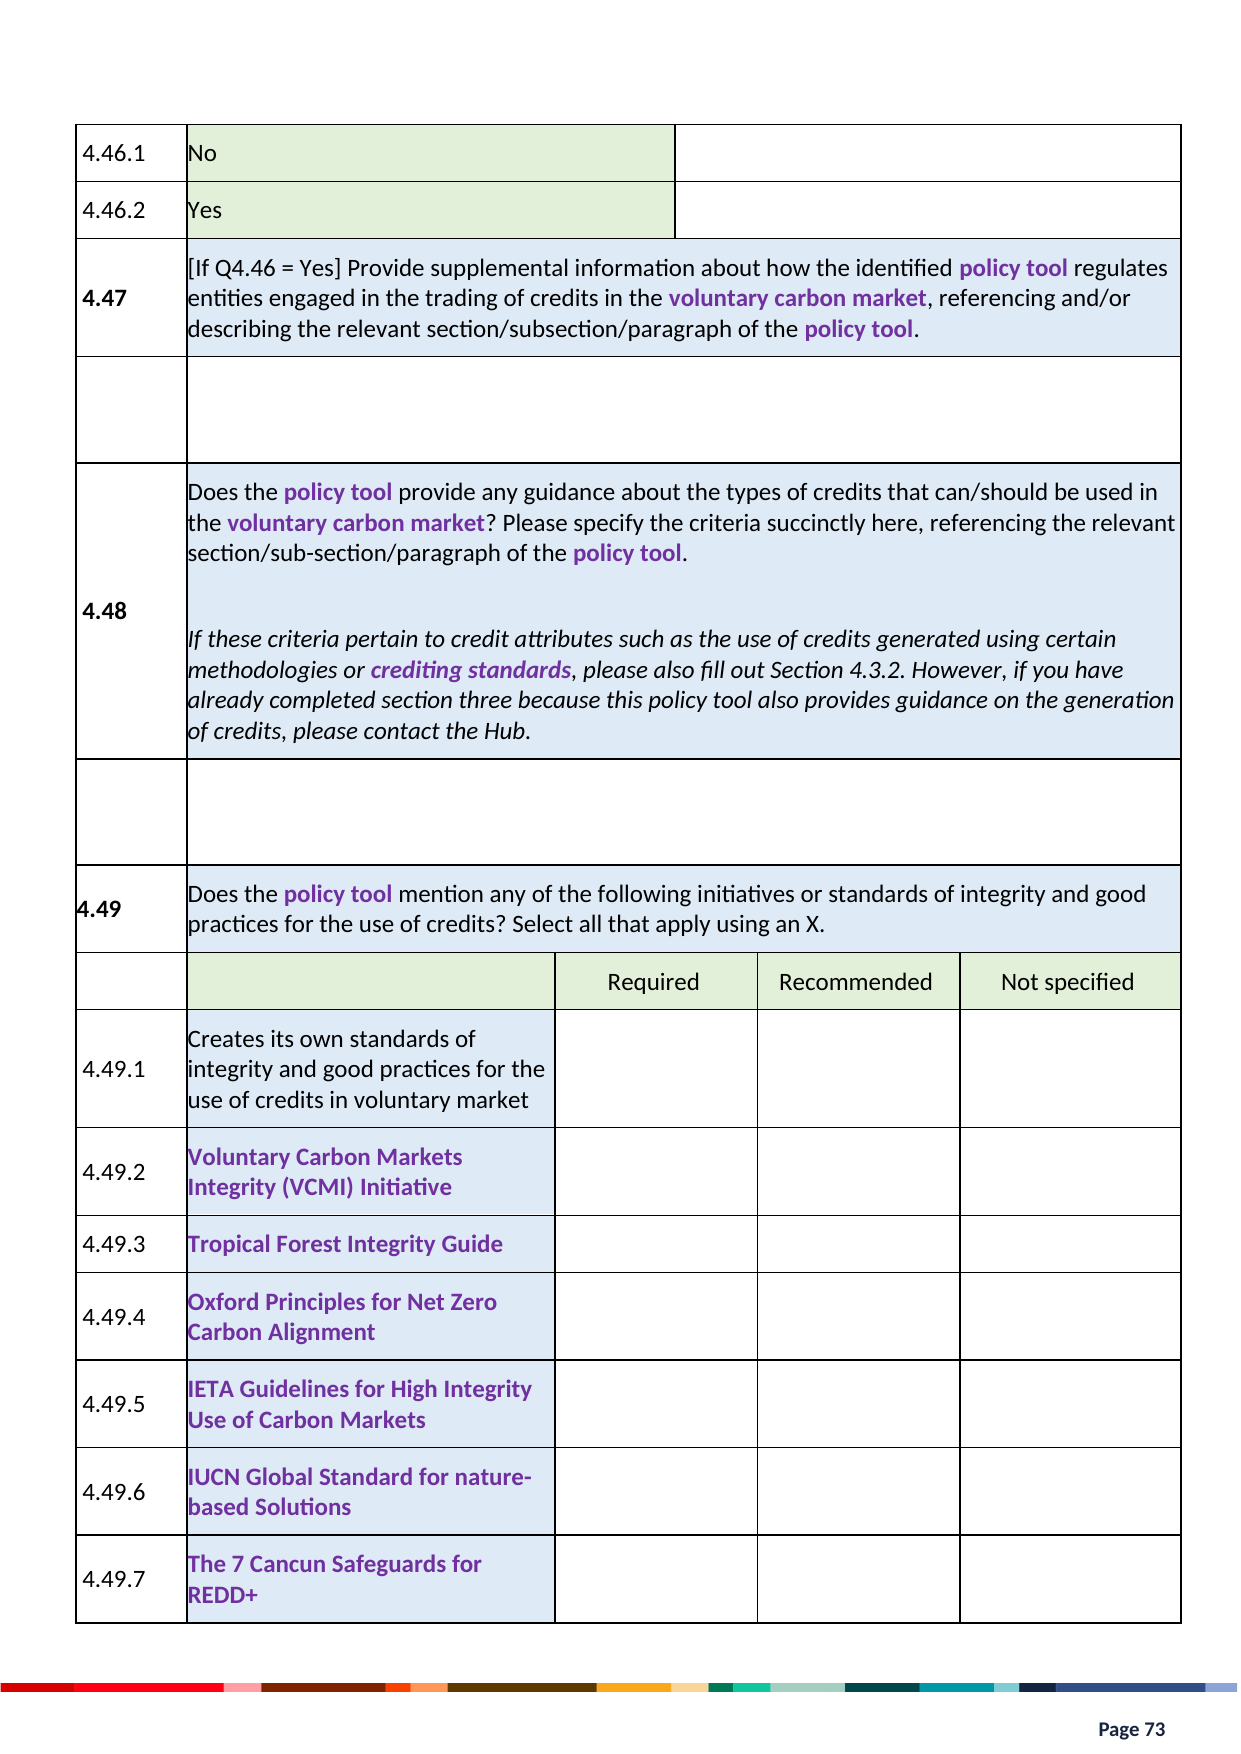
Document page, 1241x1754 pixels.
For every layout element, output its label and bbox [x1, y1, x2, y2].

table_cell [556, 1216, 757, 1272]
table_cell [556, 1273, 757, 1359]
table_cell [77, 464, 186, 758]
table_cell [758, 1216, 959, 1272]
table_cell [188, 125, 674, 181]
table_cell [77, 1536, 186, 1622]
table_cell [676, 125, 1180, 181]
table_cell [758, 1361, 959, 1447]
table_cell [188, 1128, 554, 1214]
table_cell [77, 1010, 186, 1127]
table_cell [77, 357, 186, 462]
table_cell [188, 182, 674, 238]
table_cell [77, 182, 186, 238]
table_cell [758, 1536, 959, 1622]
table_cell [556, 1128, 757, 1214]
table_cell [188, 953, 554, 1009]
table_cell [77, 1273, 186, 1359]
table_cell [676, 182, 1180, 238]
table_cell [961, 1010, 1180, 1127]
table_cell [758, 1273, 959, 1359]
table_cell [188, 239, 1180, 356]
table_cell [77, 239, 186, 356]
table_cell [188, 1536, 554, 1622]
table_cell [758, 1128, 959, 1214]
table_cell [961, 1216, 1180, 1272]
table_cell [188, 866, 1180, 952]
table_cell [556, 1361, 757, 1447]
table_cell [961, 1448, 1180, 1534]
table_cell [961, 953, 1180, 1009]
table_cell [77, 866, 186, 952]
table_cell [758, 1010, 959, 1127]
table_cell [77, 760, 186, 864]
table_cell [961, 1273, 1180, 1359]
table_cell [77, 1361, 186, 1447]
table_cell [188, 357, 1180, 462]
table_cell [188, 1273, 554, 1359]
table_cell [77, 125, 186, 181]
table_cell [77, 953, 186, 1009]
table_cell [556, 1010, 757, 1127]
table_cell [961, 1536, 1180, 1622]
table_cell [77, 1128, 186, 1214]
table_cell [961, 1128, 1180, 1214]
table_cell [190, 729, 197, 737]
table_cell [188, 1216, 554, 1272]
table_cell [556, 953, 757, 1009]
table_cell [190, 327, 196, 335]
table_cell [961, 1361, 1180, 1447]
picture [0, 1683, 1236, 1692]
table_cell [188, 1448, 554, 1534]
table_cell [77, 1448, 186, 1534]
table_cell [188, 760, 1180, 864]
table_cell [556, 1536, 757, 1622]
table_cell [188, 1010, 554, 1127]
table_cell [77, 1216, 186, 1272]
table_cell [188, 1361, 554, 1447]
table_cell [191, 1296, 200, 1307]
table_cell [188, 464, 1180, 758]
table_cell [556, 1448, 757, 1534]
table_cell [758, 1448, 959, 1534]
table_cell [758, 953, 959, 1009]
